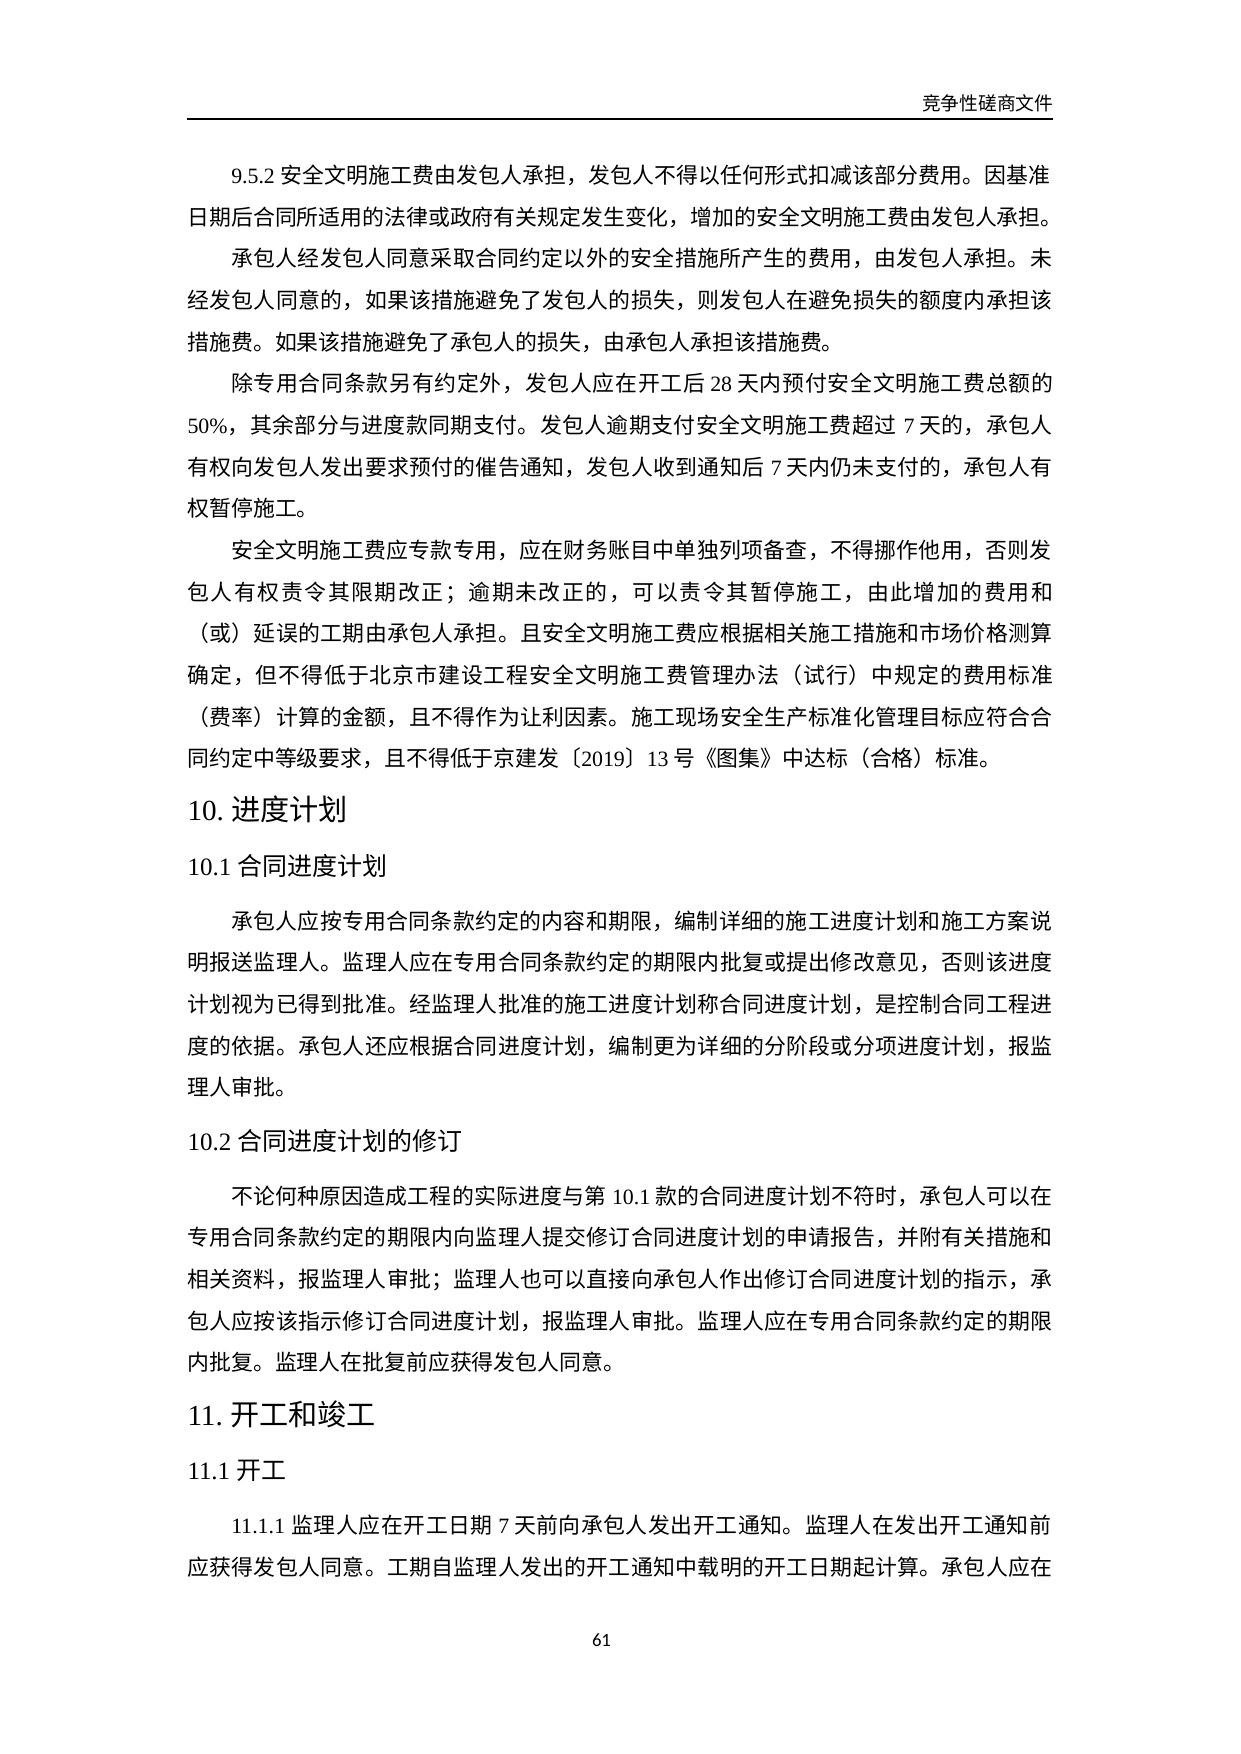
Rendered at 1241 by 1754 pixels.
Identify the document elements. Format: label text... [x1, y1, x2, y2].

text 10.2 合同进度计划的修订 [187, 1117, 1053, 1158]
text 11. 开工和竣工 [187, 1392, 1053, 1433]
text 承包人应按专用合同条款约定的内容和期限，编制详细的施工进度计划和施工方案说明报送监理人。监理人应在专用合同条款约定的期限内批复或提出修改意见，否则该进度计划视为已得到批准。经监理人批准的施工进度计划称合同进度计划，是控制合同工程进度的依据。承包人还应根据合同进度计划，编制更为详细的分阶段或分项进度计划，报监理人审批。 [187, 896, 1053, 1104]
text 10.1 合同进度计划 [187, 842, 1053, 883]
text 承包人经发包人同意采取合同约定以外的安全措施所产生的费用，由发包人承担。未经发包人同意的，如果该措施避免了发包人的损失，则发包人在避免损失的额度内承担该措施费。如果该措施避免了承包人的损失，由承包人承担该措施费。 [187, 233, 1053, 358]
text 安全文明施工费应专款专用，应在财务账目中单独列项备查，不得挪作他用，否则发包人有权责令其限期改正；逾期未改正的，可以责令其暂停施工，由此增加的费用和（或）延误的工期由承包人承担。且安全文明施工费应根据相关施工措施和市场价格测算确定，但不得低于北京市建设工程安全文明施工费管理办法（试行）中规定的费用标准（费率）计算的金额，且不得作为让利因素。施工现场安全生产标准化管理目标应符合合同约定中等级要求，且不得低于京建发〔2019〕13号《图集》中达标（合格）标准。 [187, 525, 1053, 775]
text 不论何种原因造成工程的实际进度与第10.1款的合同进度计划不符时，承包人可以在专用合同条款约定的期限内向监理人提交修订合同进度计划的申请报告，并附有关措施和相关资料，报监理人审批；监理人也可以直接向承包人作出修订合同进度计划的指示，承包人应按该指示修订合同进度计划，报监理人审批。监理人应在专用合同条款约定的期限内批复。监理人在批复前应获得发包人同意。 [187, 1171, 1053, 1379]
text 9.5.2 安全文明施工费由发包人承担，发包人不得以任何形式扣减该部分费用。因基准日期后合同所适用的法律或政府有关规定发生变化，增加的安全文明施工费由发包人承担。 [187, 150, 1053, 233]
text 除专用合同条款另有约定外，发包人应在开工后28天内预付安全文明施工费总额的50%，其余部分与进度款同期支付。发包人逾期支付安全文明施工费超过7天的，承包人有权向发包人发出要求预付的催告通知，发包人收到通知后7天内仍未支付的，承包人有权暂停施工。 [187, 358, 1053, 525]
text 10. 进度计划 [187, 787, 1053, 829]
text 11.1 开工 [187, 1446, 1053, 1487]
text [187, 1500, 1053, 1583]
